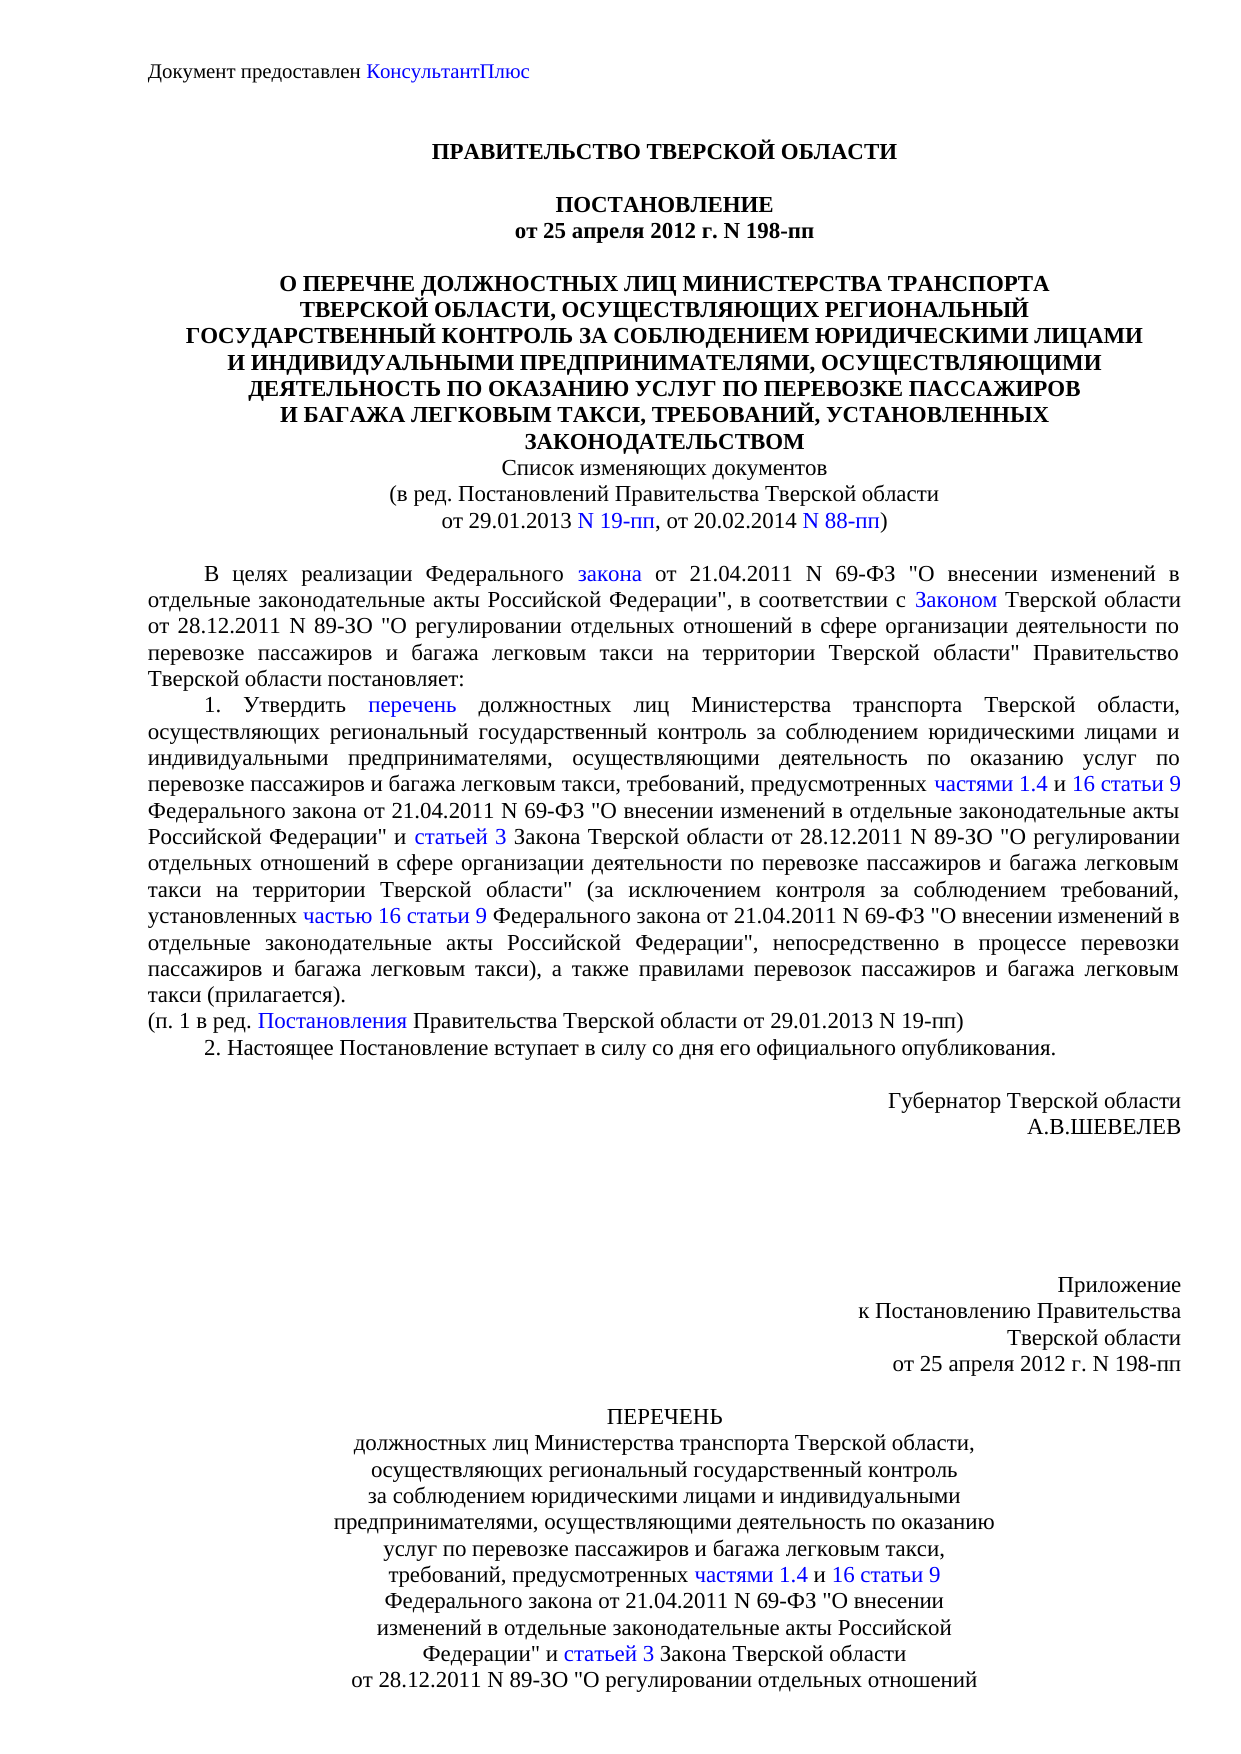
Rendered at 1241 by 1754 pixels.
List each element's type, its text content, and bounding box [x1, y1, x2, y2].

text требований, предусмотренных частями 1.4 и 16 статьи 9 [148, 1561, 1181, 1587]
title Документ предоставлен КонсультантПлюс [148, 59, 1181, 112]
text Губернатор Тверской области [148, 1087, 1181, 1113]
text от 28.12.2011 N 89-ЗО "О регулировании отдельных отношений [148, 1666, 1181, 1693]
text изменений в отдельные законодательные акты Российской [148, 1614, 1181, 1640]
title ПОСТАНОВЛЕНИЕ [148, 191, 1181, 217]
title И БАГАЖА ЛЕГКОВЫМ ТАКСИ, ТРЕБОВАНИЙ, УСТАНОВЛЕННЫХ [148, 401, 1181, 428]
title ЗАКОНОДАТЕЛЬСТВОМ [148, 428, 1181, 454]
title О ПЕРЕЧНЕ ДОЛЖНОСТНЫХ ЛИЦ МИНИСТЕРСТВА ТРАНСПОРТА [148, 270, 1181, 296]
text от 29.01.2013 N 19-пп, от 20.02.2014 N 88-пп) [148, 507, 1181, 533]
title ПРАВИТЕЛЬСТВО ТВЕРСКОЙ ОБЛАСТИ [148, 138, 1181, 164]
text осуществляющих региональный государственный контроль [148, 1456, 1181, 1482]
text А.В.ШЕВЕЛЕВ [148, 1113, 1181, 1139]
text ПЕРЕЧЕНЬ [148, 1403, 1181, 1429]
text за соблюдением юридическими лицами и индивидуальными [148, 1482, 1181, 1508]
text 2. Настоящее Постановление вступает в силу со дня его официального опубликования. [148, 1034, 1181, 1060]
text Федерации" и статьей 3 Закона Тверской области [148, 1640, 1181, 1666]
text предпринимателями, осуществляющими деятельность по оказанию [148, 1508, 1181, 1535]
text к Постановлению Правительства [148, 1297, 1181, 1324]
title И ИНДИВИДУАЛЬНЫМИ ПРЕДПРИНИМАТЕЛЯМИ, ОСУЩЕСТВЛЯЮЩИМИ [148, 349, 1181, 375]
title от 25 апреля 2012 г. N 198-пп [148, 217, 1181, 243]
text Приложение [148, 1271, 1181, 1297]
title ГОСУДАРСТВЕННЫЙ КОНТРОЛЬ ЗА СОБЛЮДЕНИЕМ ЮРИДИЧЕСКИМИ ЛИЦАМИ [148, 322, 1181, 349]
title ТВЕРСКОЙ ОБЛАСТИ, ОСУЩЕСТВЛЯЮЩИХ РЕГИОНАЛЬНЫЙ [148, 296, 1181, 322]
text услуг по перевозке пассажиров и багажа легковым такси, [148, 1535, 1181, 1561]
text от 25 апреля 2012 г. N 198-пп [148, 1350, 1181, 1377]
text должностных лиц Министерства транспорта Тверской области, [148, 1429, 1181, 1456]
text В целях реализации Федерального закона от 21.04.2011 N 69-ФЗ "О внесении изменений в отдельные законодательные акты Российской Федерации", в соответствии с Законом Тверской области от 28.12.2011 N 89-ЗО "О регулировании отдельных отношений в сфере организации деятельности по перевозке пассажиров и багажа легковым такси на территории Тверской области" Правительство Тверской области постановляет: [148, 559, 1181, 691]
text Федерального закона от 21.04.2011 N 69-ФЗ "О внесении [148, 1587, 1181, 1614]
text Список изменяющих документов [148, 454, 1181, 481]
text (в ред. Постановлений Правительства Тверской области [148, 481, 1181, 507]
title ДЕЯТЕЛЬНОСТЬ ПО ОКАЗАНИЮ УСЛУГ ПО ПЕРЕВОЗКЕ ПАССАЖИРОВ [148, 375, 1181, 401]
text (п. 1 в ред. Постановления Правительства Тверской области от 29.01.2013 N 19-пп) [148, 1008, 1181, 1034]
text 1. Утвердить перечень должностных лиц Министерства транспорта Тверской области, осуществляющих региональный государственный контроль за соблюдением юридическими лицами и индивидуальными предпринимателями, осуществляющими деятельность по оказанию услуг по перевозке пассажиров и багажа легковым такси, требований, предусмотренных частями 1.4 и 16 статьи 9 Федерального закона от 21.04.2011 N 69-ФЗ "О внесении изменений в отдельные законодательные акты Российской Федерации" и статьей 3 Закона Тверской области от 28.12.2011 N 89-ЗО "О регулировании отдельных отношений в сфере организации деятельности по перевозке пассажиров и багажа легковым такси на территории Тверской области" (за исключением контроля за соблюдением требований, установленных частью 16 статьи 9 Федерального закона от 21.04.2011 N 69-ФЗ "О внесении изменений в отдельные законодательные акты Российской Федерации", непосредственно в процессе перевозки пассажиров и багажа легковым такси), а также правилами перевозок пассажиров и багажа легковым такси (прилагается). [148, 691, 1181, 1008]
text Тверской области [148, 1324, 1181, 1350]
